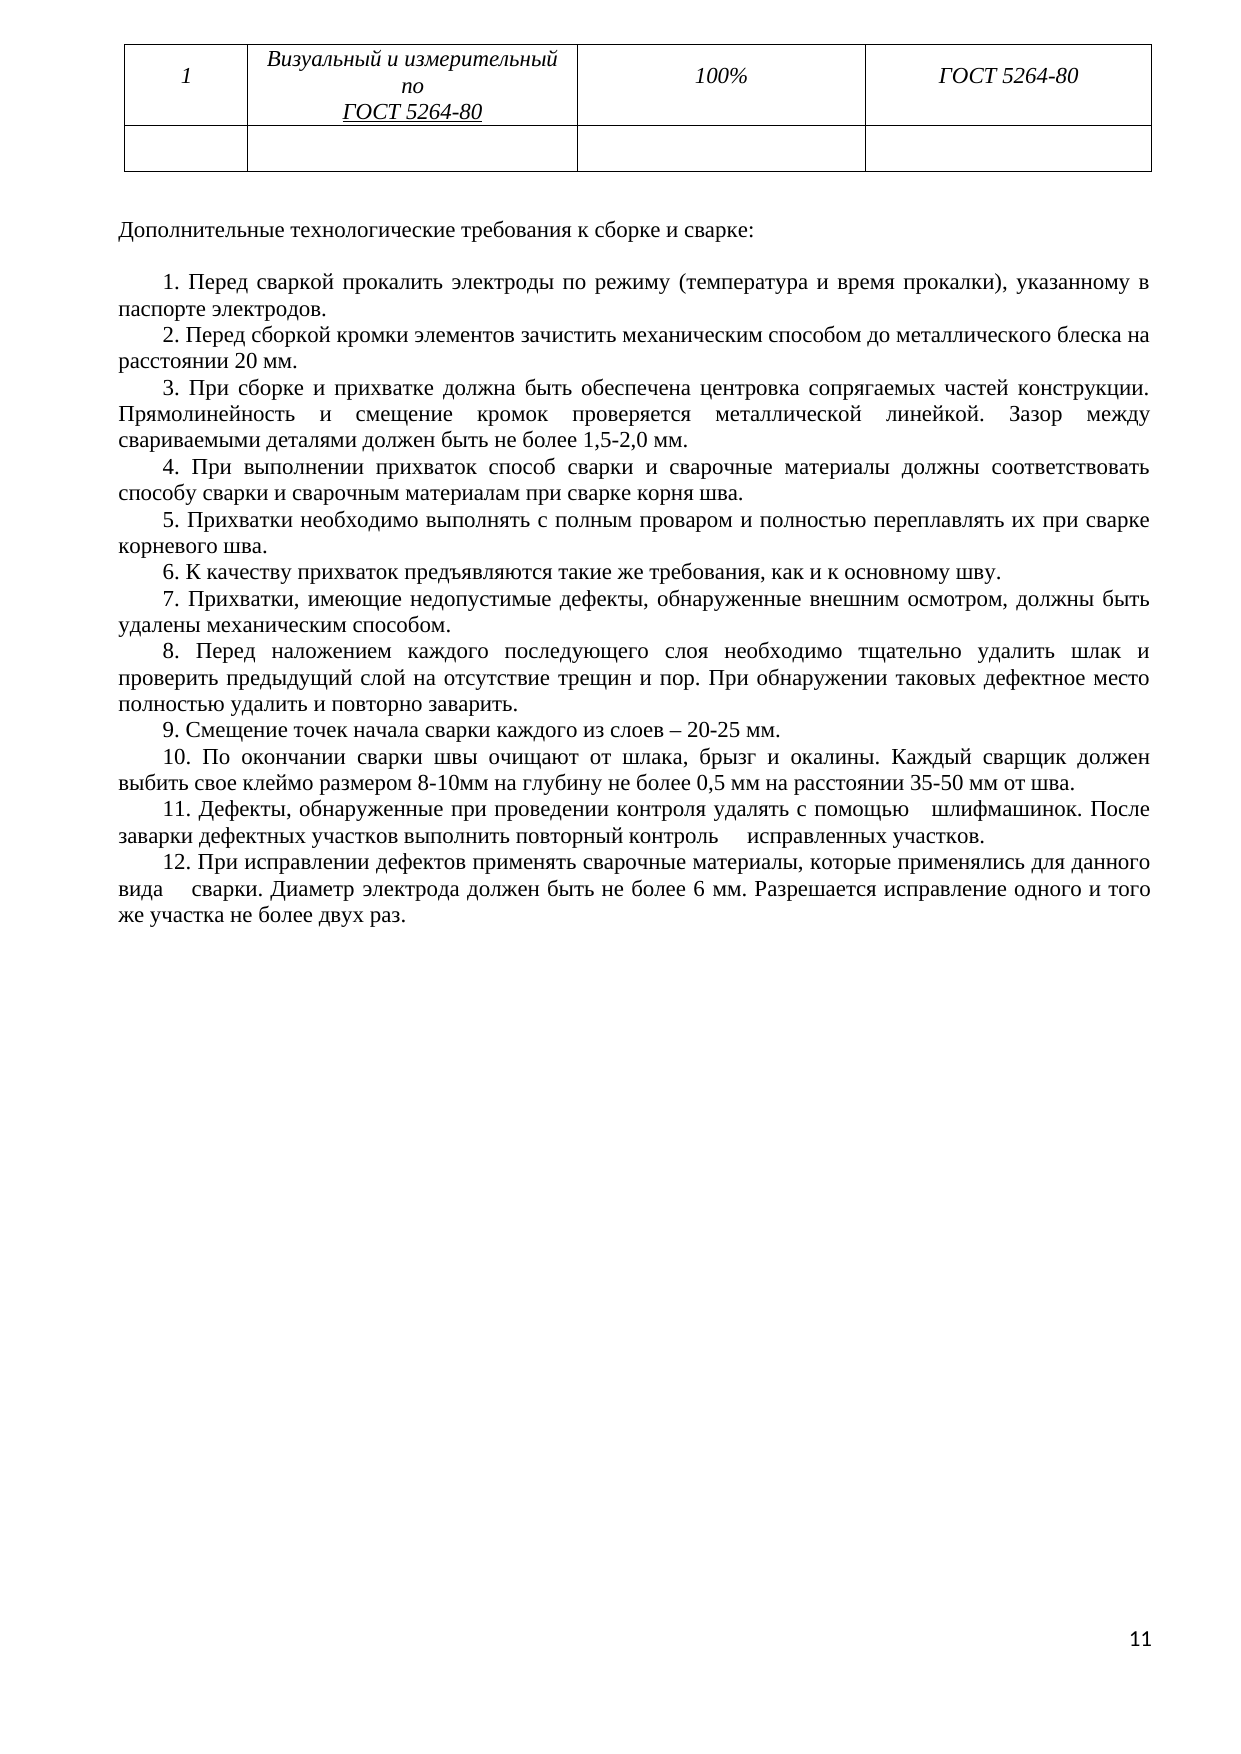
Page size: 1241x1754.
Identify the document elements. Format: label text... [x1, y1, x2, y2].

table_cell Визуальный и измерительный по ГОСТ 5264-80 [248, 45, 577, 124]
text 11. Дефекты, обнаруженные при проведении контроля удалять с помощью шлифмашинок. После заварки дефектных участков выполнить повторный контроль исправленных участков. [118, 796, 1152, 848]
text 12. При исправлении дефектов применять сварочные материалы, которые применялись для данного вида сварки. Диаметр электрода должен быть не более 6 мм. Разрешается исправление одного и того же участка не более двух раз. [118, 848, 1152, 927]
subtitle 7. Прихватки, имеющие недопустимые дефекты, обнаруженные внешним осмотром, должны быть удалены механическим способом. [118, 585, 1152, 637]
text 3. При сборке и прихватке должна быть обеспечена центровка сопрягаемых частей конструкции. Прямолинейность и смещение кромок проверяется металлической линейкой. Зазор между свариваемыми деталями должен быть не более 1,5-2,0 мм. [118, 374, 1152, 453]
text 1. Перед сваркой прокалить электроды по режиму (температура и время прокалки), указанному в паспорте электродов. [118, 268, 1152, 321]
text 10. По окончании сварки швы очищают от шлака, брызг и окалины. Каждый сварщик должен выбить свое клеймо размером 8-10мм на глубину не более на расстоянии 35- от шва. [118, 743, 1152, 796]
table_cell ГОСТ 5264-80 [866, 45, 1151, 124]
table_cell [578, 126, 865, 171]
text 8. Перед наложением каждого последующего слоя необходимо тщательно удалить шлак и проверить предыдущий слой на отсутствие трещин и пор. При обнаружении таковых дефектное место полностью удалить и повторно заварить. [118, 637, 1152, 716]
text 2. Перед сборкой кромки элементов зачистить механическим способом до металлического блеска на расстоянии . [118, 321, 1152, 374]
text 9. Смещение точек начала сварки каждого из слоев – 20-. [118, 716, 1152, 743]
table_cell [248, 126, 577, 171]
text Дополнительные технологические требования к сборке и сварке: [118, 216, 1152, 242]
subtitle 5. Прихватки необходимо выполнять с полным проваром и полностью переплавлять их при сварке корневого шва. [118, 506, 1152, 558]
table_cell [125, 126, 247, 171]
table_cell [866, 126, 1151, 171]
table_cell 100% [578, 45, 865, 124]
table_cell 1 [125, 45, 247, 124]
subtitle 6. К качеству прихваток предъявляются такие же требования, как и к основному шву. [118, 558, 1152, 585]
subtitle 4. При выполнении прихваток способ сварки и сварочные материалы должны соответствовать способу сварки и сварочным материалам при сварке корня шва. [118, 453, 1152, 506]
